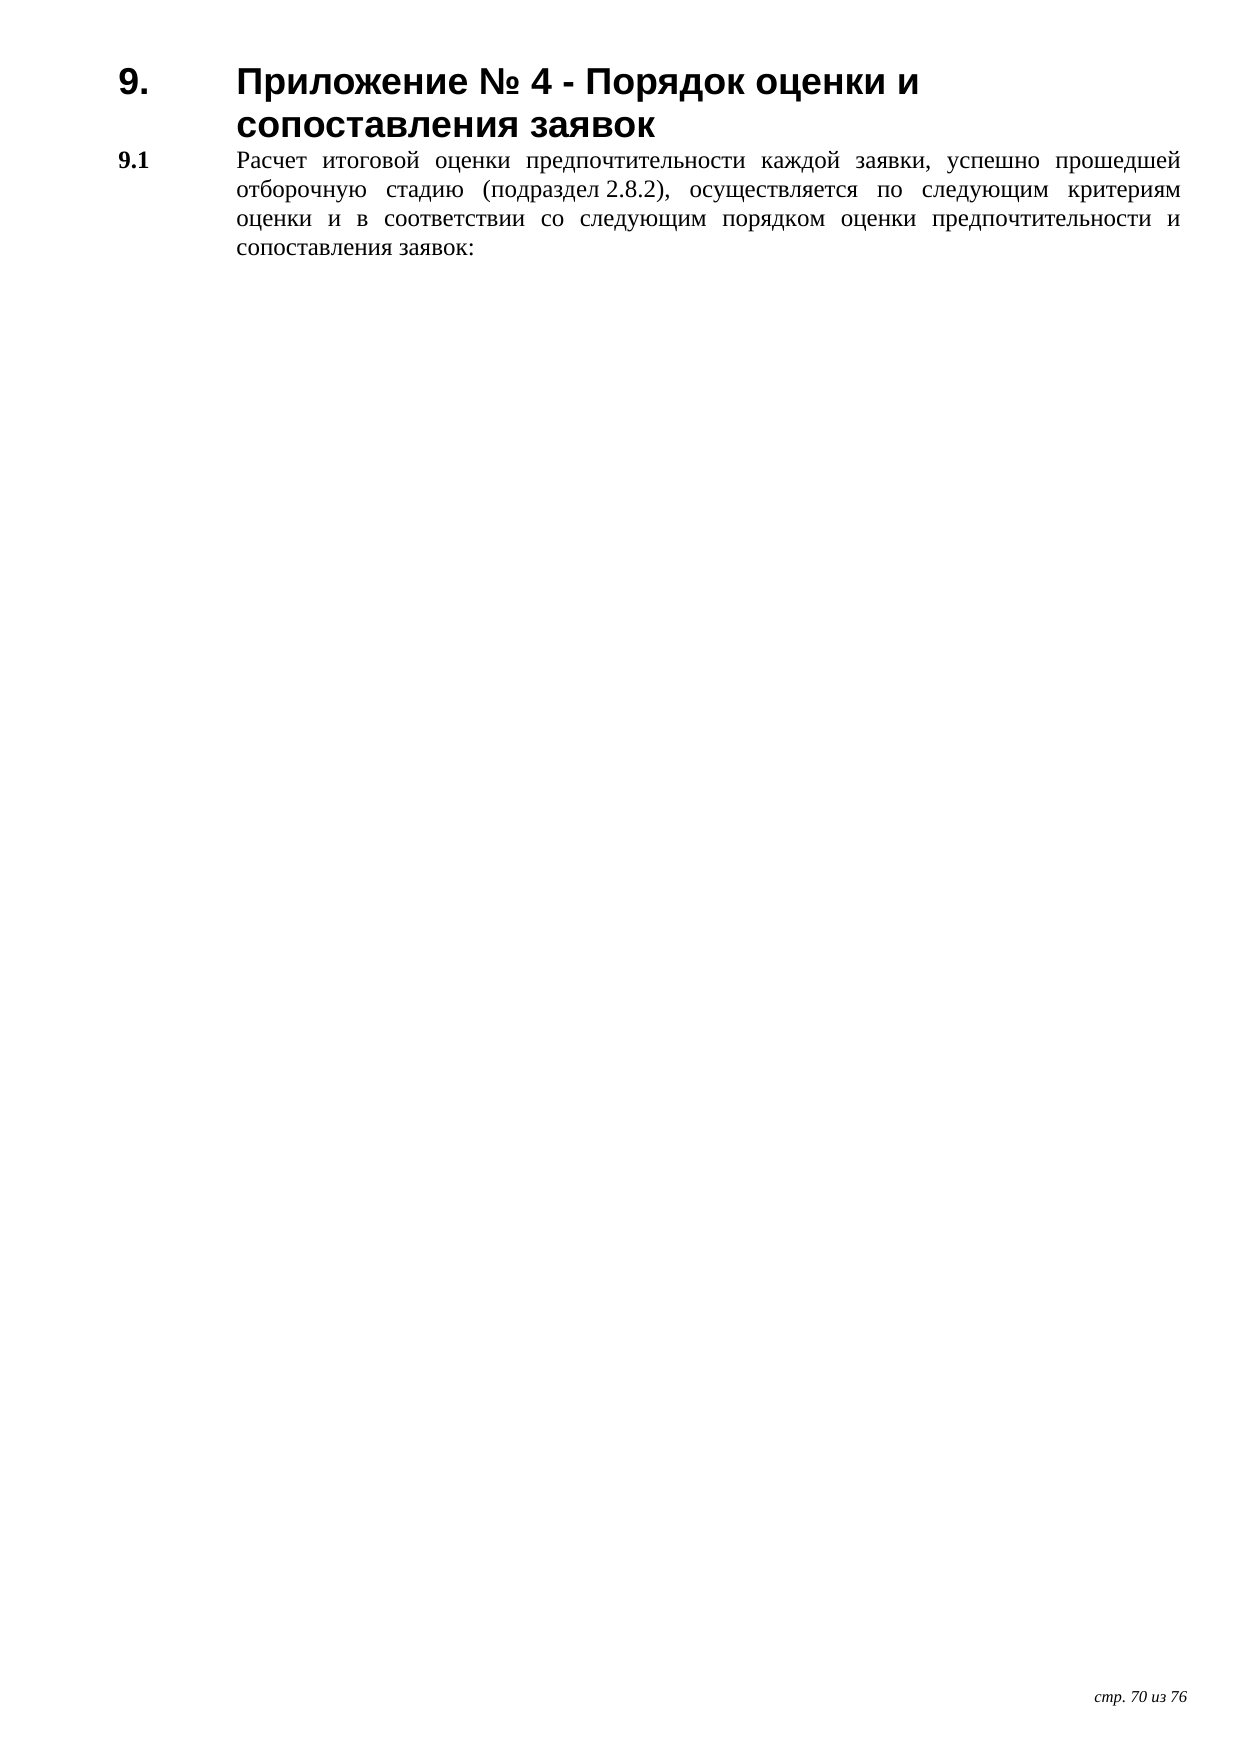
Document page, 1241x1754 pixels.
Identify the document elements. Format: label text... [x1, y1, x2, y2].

list Расчет итоговой оценки предпочтительности каждой заявки, успешно прошедшей отборочную стадию (подраздел 2.8.2), осуществляется по следующим критериям оценки и в соответствии со следующим порядком оценки предпочтительности и сопоставления заявок: [118, 145, 1181, 260]
subtitle Приложение № 4 - Порядок оценки и сопоставления заявок [118, 59, 1181, 145]
